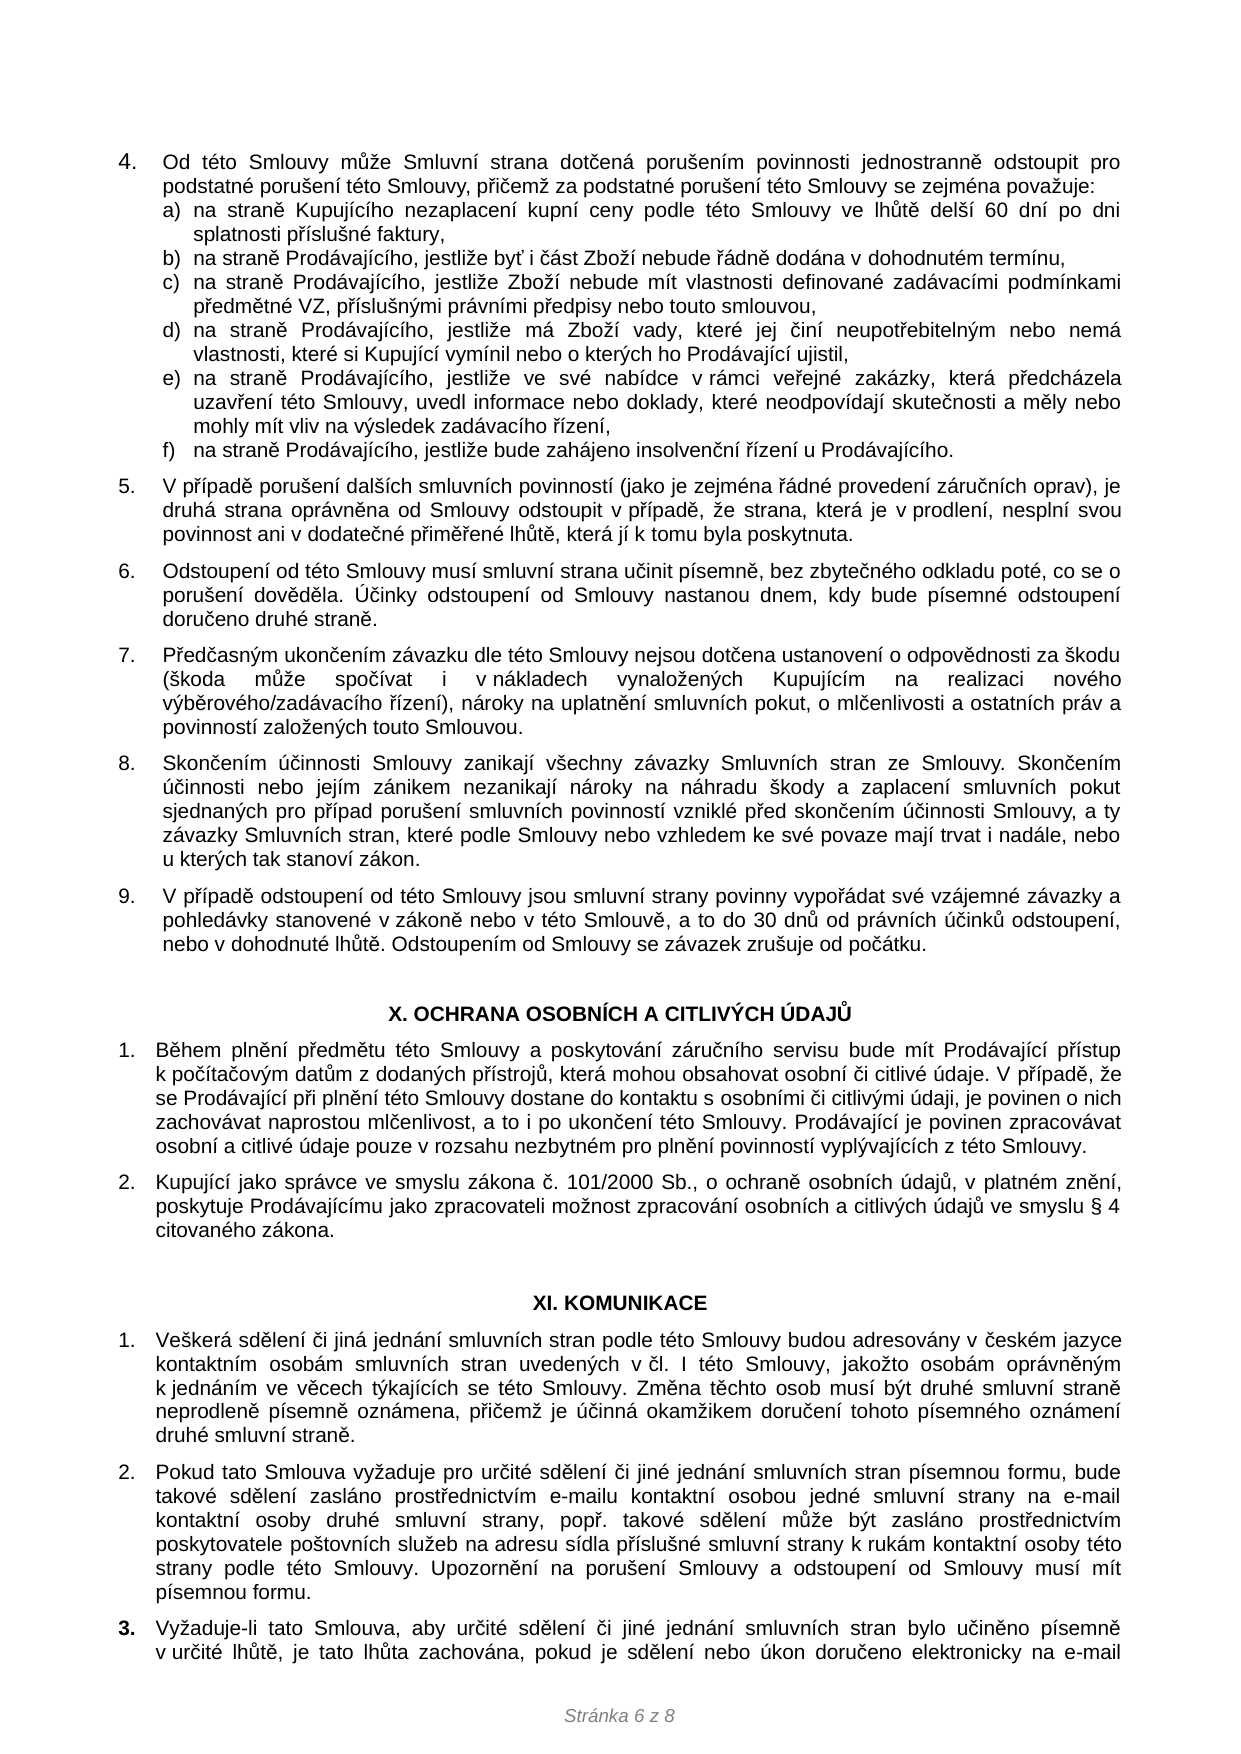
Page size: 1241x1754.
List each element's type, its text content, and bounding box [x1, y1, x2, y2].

list na straně Prodávajícího, jestliže má Zboží vady, které jej činí neupotřebitelným nebo nemá vlastnosti, které si Kupující vymínil nebo o kterých ho Prodávající ujistil, [162, 318, 1122, 366]
list V případě porušení dalších smluvních povinností (jako je zejména řádné provedení záručních oprav), je druhá strana oprávněna od Smlouvy odstoupit v případě, že strana, která je v prodlení, nesplní svou povinnost ani v dodatečné přiměřené lhůtě, která jí k tomu byla poskytnuta. [118, 474, 1122, 546]
list Pokud tato Smlouva vyžaduje pro určité sdělení či jiné jednání smluvních stran písemnou formu, bude takové sdělení zasláno prostřednictvím e-mailu kontaktní osobou jedné smluvní strany na e-mail kontaktní osoby druhé smluvní strany, popř. takové sdělení může být zasláno prostřednictvím poskytovatele poštovních služeb na adresu sídla příslušné smluvní strany k rukám kontaktní osoby této strany podle této Smlouvy. Upozornění na porušení Smlouvy a odstoupení od Smlouvy musí mít písemnou formu. [118, 1460, 1122, 1603]
list na straně Prodávajícího, jestliže Zboží nebude mít vlastnosti definované zadávacími podmínkami předmětné VZ, příslušnými právními předpisy nebo touto smlouvou, [162, 270, 1122, 318]
list na straně Kupujícího nezaplacení kupní ceny podle této Smlouvy ve lhůtě delší 60 dní po dni splatnosti příslušné faktury, [162, 198, 1122, 246]
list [118, 1616, 1122, 1664]
list Předčasným ukončením závazku dle této Smlouvy nejsou dotčena ustanovení o odpovědnosti za škodu (škoda může spočívat i v nákladech vynaložených Kupujícím na realizaci nového výběrového/zadávacího řízení), nároky na uplatnění smluvních pokut, o mlčenlivosti a ostatních práv a povinností založených touto Smlouvou. [118, 643, 1122, 739]
list na straně Prodávajícího, jestliže byť i část Zboží nebude řádně dodána v dohodnutém termínu, [162, 246, 1122, 270]
list V případě odstoupení od této Smlouvy jsou smluvní strany povinny vypořádat své vzájemné závazky a pohledávky stanovené v zákoně nebo v této Smlouvě, a to do 30 dnů od právních účinků odstoupení, nebo v dohodnuté lhůtě. Odstoupením od Smlouvy se závazek zrušuje od počátku. [118, 883, 1122, 955]
list na straně Prodávajícího, jestliže ve své nabídce v rámci veřejné zakázky, která předcházela uzavření této Smlouvy, uvedl informace nebo doklady, které neodpovídají skutečnosti a měly nebo mohly mít vliv na výsledek zadávacího řízení, [162, 366, 1122, 438]
text X. OCHRANA OSOBNÍCH A CITLIVÝCH ÚDAJŮ [118, 1001, 1122, 1025]
list Během plnění předmětu této Smlouvy a poskytování záručního servisu bude mít Prodávající přístup k počítačovým datům z dodaných přístrojů, která mohou obsahovat osobní či citlivé údaje. V případě, že se Prodávající při plnění této Smlouvy dostane do kontaktu s osobními či citlivými údaji, je povinen o nich zachovávat naprostou mlčenlivost, a to i po ukončení této Smlouvy. Prodávající je povinen zpracovávat osobní a citlivé údaje pouze v rozsahu nezbytném pro plnění povinností vyplývajících z této Smlouvy. [118, 1038, 1122, 1158]
list Skončením účinnosti Smlouvy zanikají všechny závazky Smluvních stran ze Smlouvy. Skončením účinnosti nebo jejím zánikem nezanikají nároky na náhradu škody a zaplacení smluvních pokut sjednaných pro případ porušení smluvních povinností vzniklé před skončením účinnosti Smlouvy, a ty závazky Smluvních stran, které podle Smlouvy nebo vzhledem ke své povaze mají trvat i nadále, nebo u kterých tak stanoví zákon. [118, 751, 1122, 871]
list Veškerá sdělení či jiná jednání smluvních stran podle této Smlouvy budou adresovány v českém jazyce kontaktním osobám smluvních stran uvedených v čl. I této Smlouvy, jakožto osobám oprávněným k jednáním ve věcech týkajících se této Smlouvy. Změna těchto osob musí být druhé smluvní straně neprodleně písemně oznámena, přičemž je účinná okamžikem doručení tohoto písemného oznámení druhé smluvní straně. [118, 1327, 1122, 1447]
list Od této Smlouvy může Smluvní strana dotčená porušením povinnosti jednostranně odstoupit pro podstatné porušení této Smlouvy, přičemž za podstatné porušení této Smlouvy se zejména považuje: [118, 148, 1122, 198]
text XI. KOMUNIKACE [118, 1291, 1122, 1315]
list Kupující jako správce ve smyslu zákona č. 101/2000 Sb., o ochraně osobních údajů, v platném znění, poskytuje Prodávajícímu jako zpracovateli možnost zpracování osobních a citlivých údajů ve smyslu § 4 citovaného zákona. [118, 1170, 1122, 1242]
list na straně Prodávajícího, jestliže bude zahájeno insolvenční řízení u Prodávajícího. [162, 438, 1122, 462]
list Odstoupení od této Smlouvy musí smluvní strana učinit písemně, bez zbytečného odkladu poté, co se o porušení dověděla. Účinky odstoupení od Smlouvy nastanou dnem, kdy bude písemné odstoupení doručeno druhé straně. [118, 558, 1122, 630]
